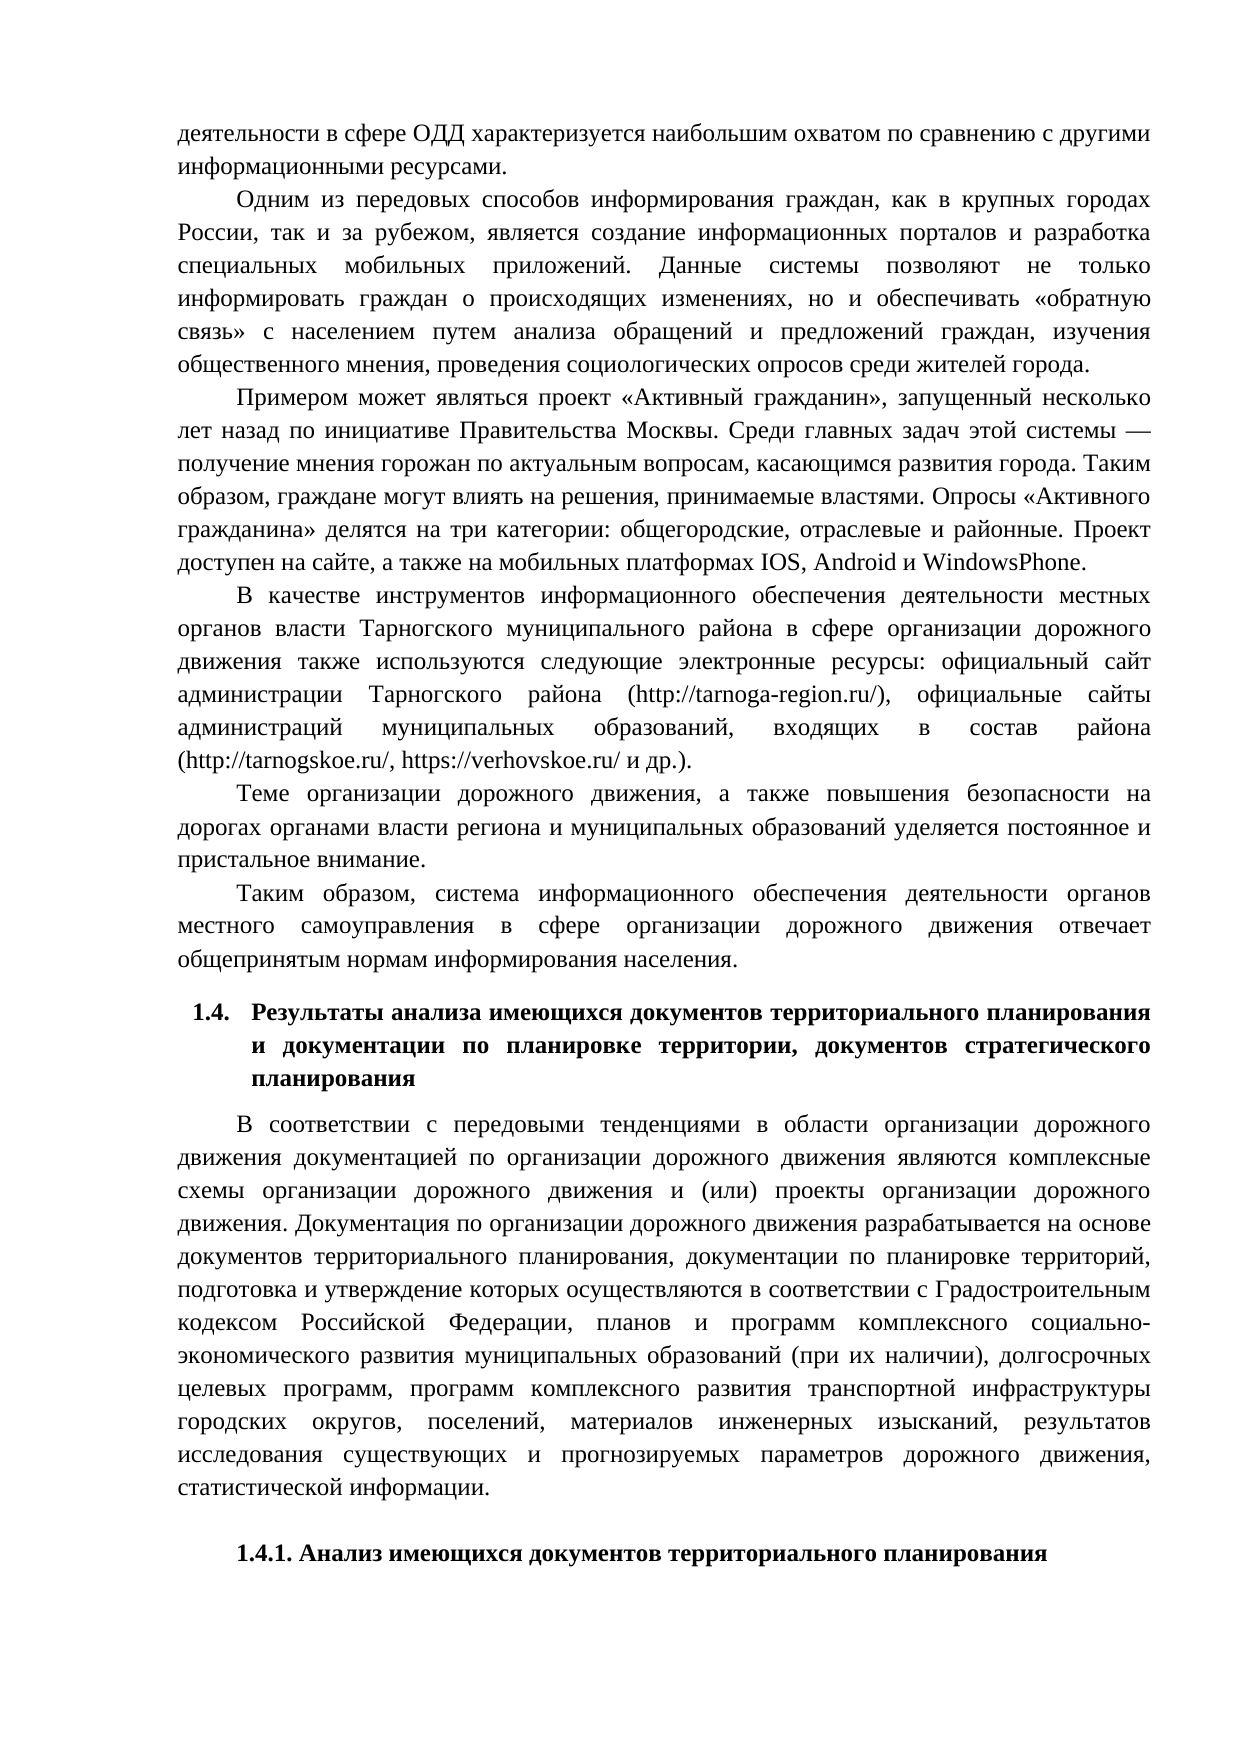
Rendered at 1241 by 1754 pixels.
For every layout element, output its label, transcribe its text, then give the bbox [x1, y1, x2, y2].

subtitle Результаты анализа имеющихся документов территориального планирования и документации по планировке территории, документов стратегического планирования [192, 997, 1152, 1092]
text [177, 118, 1152, 180]
text Одним из передовых способов информирования граждан, как в крупных городах России, так и за рубежом, является создание информационных порталов и разработка специальных мобильных приложений. Данные системы позволяют не только информировать граждан о происходящих изменениях, но и обеспечивать «обратную связь» с населением путем анализа обращений и предложений граждан, изучения общественного мнения, проведения социологических опросов среди жителей города. [177, 184, 1152, 378]
text В соответствии с передовыми тенденциями в области организации дорожного движения документацией по организации дорожного движения являются комплексные схемы организации дорожного движения и (или) проекты организации дорожного движения. Документация по организации дорожного движения разрабатывается на основе документов территориального планирования, документации по планировке территорий, подготовка и утверждение которых осуществляются в соответствии с Градостроительным кодексом Российской Федерации, планов и программ комплексного социально-экономического развития муниципальных образований (при их наличии), долгосрочных целевых программ, программ комплексного развития транспортной инфраструктуры городских округов, поселений, материалов инженерных изысканий, результатов исследования существующих и прогнозируемых параметров дорожного движения, статистической информации. [177, 1109, 1152, 1501]
text Таким образом, система информационного обеспечения деятельности органов местного самоуправления в сфере организации дорожного движения отвечает общепринятым нормам информирования населения. [177, 878, 1152, 972]
text Теме организации дорожного движения, а также повышения безопасности на дорогах органами власти региона и муниципальных образований уделяется постоянное и пристальное внимание. [177, 778, 1152, 873]
text 1.4.1. Анализ имеющихся документов территориального планирования [177, 1538, 1152, 1567]
text В качестве инструментов информационного обеспечения деятельности местных органов власти Тарногского муниципального района в сфере организации дорожного движения также используются следующие электронные ресурсы: официальный сайт администрации Тарногского района (http://tarnoga-region.ru/), официальные сайты администраций муниципальных образований, входящих в состав района (http://tarnogskoe.ru/, https://verhovskoe.ru/ и др.). [177, 580, 1152, 774]
text Примером может являться проект «Активный гражданин», запущенный несколько лет назад по инициативе Правительства Москвы. Среди главных задач этой системы — получение мнения горожан по актуальным вопросам, касающимся развития города. Таким образом, граждане могут влиять на решения, принимаемые властями. Опросы «Активного гражданина» делятся на три категории: общегородские, отраслевые и районные. Проект доступен на сайте, а также на мобильных платформах IOS, Android и WindowsPhone. [177, 382, 1152, 576]
